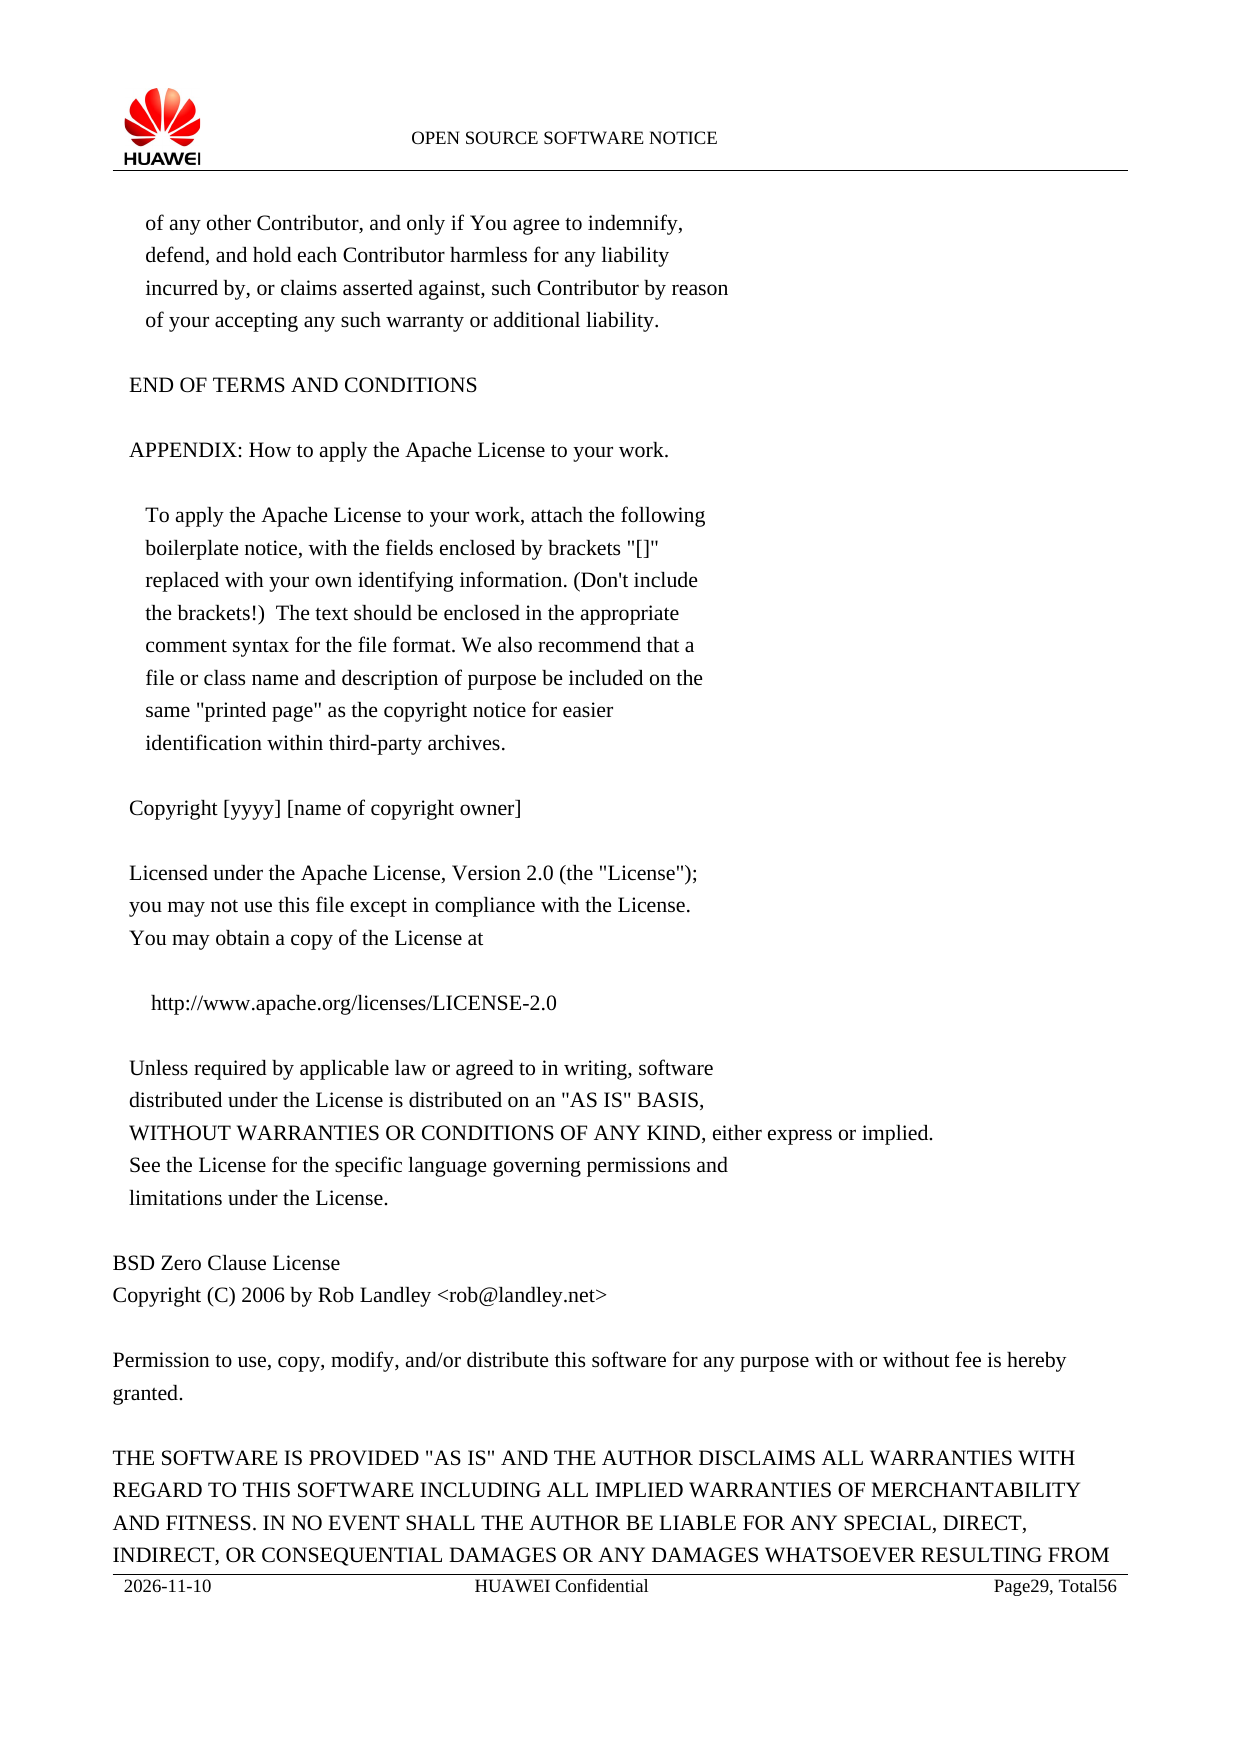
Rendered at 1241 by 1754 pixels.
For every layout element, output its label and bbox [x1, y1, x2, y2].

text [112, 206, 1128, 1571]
picture [124, 88, 201, 165]
